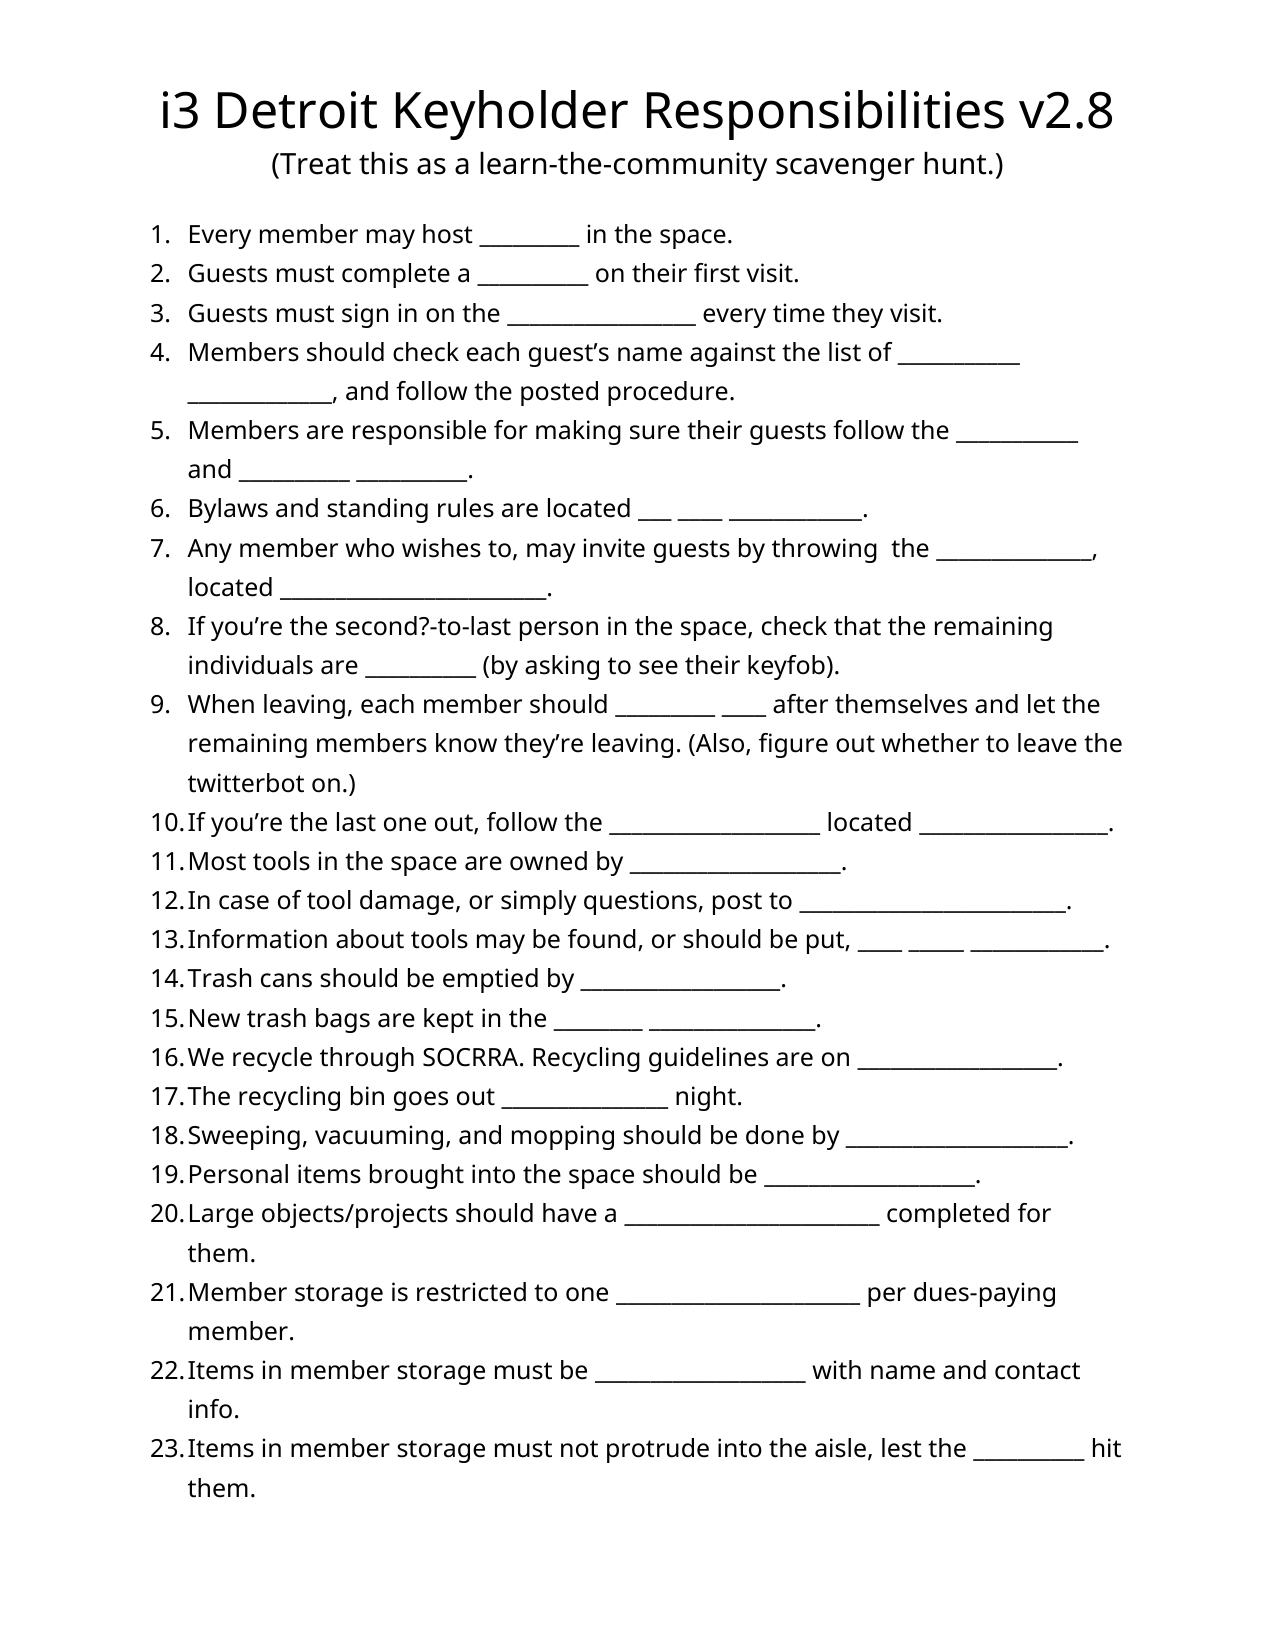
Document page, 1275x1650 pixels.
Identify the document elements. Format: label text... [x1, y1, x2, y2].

list In case of tool damage, or simply questions, post to ________________________. [150, 883, 1125, 917]
list Any member who wishes to, may invite guests by throwing the ______________, located ________________________. [150, 530, 1125, 603]
list If you’re the last one out, follow the ___________________ located _________________. [150, 804, 1125, 838]
text i3 Detroit Keyholder Responsibilities v2.8 [150, 75, 1125, 143]
list Items in member storage must not protrude into the aisle, lest the __________ hit them. [150, 1431, 1125, 1504]
list We recycle through SOCRRA. Recycling guidelines are on __________________. [150, 1039, 1125, 1073]
list Bylaws and standing rules are located ___ ____ ____________. [150, 491, 1125, 525]
list Items in member storage must be ___________________ with name and contact info. [150, 1353, 1125, 1426]
list Large objects/projects should have a _______________________ completed for them. [150, 1196, 1125, 1269]
list New trash bags are kept in the ________ _______________. [150, 1000, 1125, 1034]
list Information about tools may be found, or should be put, ____ _____ ____________. [150, 922, 1125, 956]
text (Treat this as a learn-the-community scavenger hunt.) [150, 143, 1125, 183]
list Sweeping, vacuuming, and mopping should be done by ____________________. [150, 1118, 1125, 1152]
list Guests must complete a __________ on their first visit. [150, 256, 1125, 290]
list Every member may host _________ in the space. [150, 217, 1125, 251]
list The recycling bin goes out _______________ night. [150, 1078, 1125, 1113]
list When leaving, each member should _________ ____ after themselves and let the remaining members know they’re leaving. (Also, figure out whether to leave the twitterbot on.) [150, 687, 1125, 799]
list Members should check each guest’s name against the list of ___________ _____________, and follow the posted procedure. [150, 334, 1125, 408]
list Most tools in the space are owned by ___________________. [150, 843, 1125, 878]
list Guests must sign in on the _________________ every time they visit. [150, 295, 1125, 329]
list Members are responsible for making sure their guests follow the ___________ and __________ __________. [150, 413, 1125, 486]
list If you’re the second?-to-last person in the space, check that the remaining individuals are __________ (by asking to see their keyfob). [150, 608, 1125, 682]
list Personal items brought into the space should be ___________________. [150, 1157, 1125, 1191]
list Member storage is restricted to one ______________________ per dues-paying member. [150, 1274, 1125, 1348]
list Trash cans should be emptied by __________________. [150, 961, 1125, 995]
